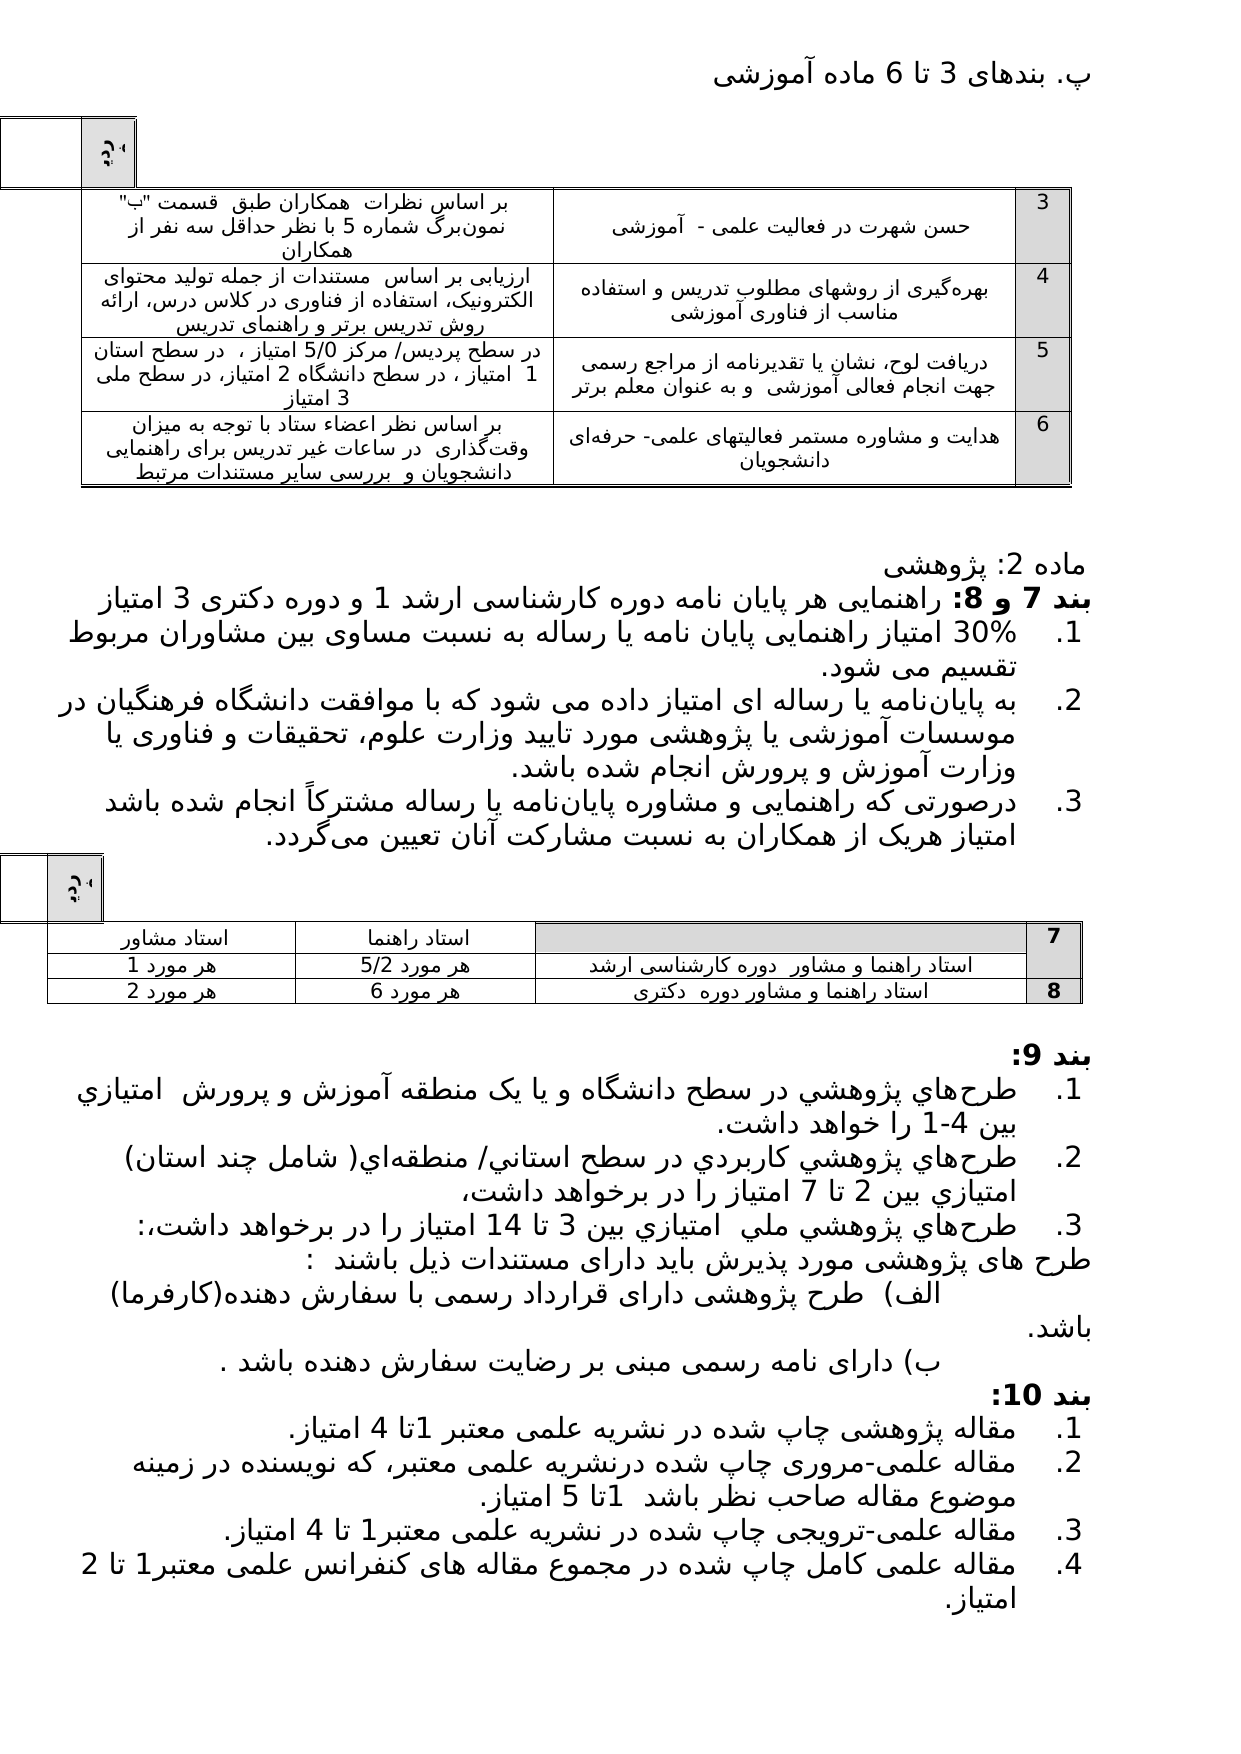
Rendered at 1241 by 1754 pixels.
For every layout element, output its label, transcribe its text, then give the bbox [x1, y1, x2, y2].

text بند 7 و 8: راهنمایی هر پایان نامه دوره كارشناسی ارشد 1 و دوره دكتری 3 امتیاز [59, 581, 1092, 615]
table_cell استاد مشاور [48, 922, 295, 952]
table_header ردیف [48, 854, 103, 921]
table_cell حسن شهرت در فعالیت علمی - آموزشی [554, 190, 1015, 263]
list طرح‌هاي پژوهشي ملي امتيازي بين 3 تا 14 امتياز را در برخواهد داشت،: [59, 1208, 1055, 1242]
text بند 9: [59, 1038, 1092, 1072]
list مقاله علمی-ترویجی چاپ شده در نشریه علمی معتبر1 تا 4 امتیاز. [59, 1514, 1055, 1548]
table_cell هر مورد 6 [296, 979, 535, 1003]
table_cell هر مورد 2 [48, 979, 295, 1003]
list مقاله علمی-مروری چاپ شده درنشریه علمی معتبر، كه نویسنده در زمینه موضوع مقاله صاحب نظر باشد 1تا 5 امتیاز. [59, 1446, 1055, 1514]
table_cell هر مورد 1 [48, 954, 295, 978]
table_cell ارزیابی بر اساس مستندات از جمله تولید محتوای الکترونیک، استفاده از فناوری در کلاس درس، ارائه روش تدریس برتر و راهنمای تدریس [82, 264, 553, 337]
text ب) دارای نامه رسمی مبنی بر رضایت سفارش دهنده باشد . [59, 1344, 1092, 1378]
table_cell 8 [1027, 979, 1080, 1003]
table_cell [536, 924, 1026, 952]
table_cell استاد راهنما و مشاور دوره كارشناسی ارشد [536, 954, 1026, 978]
list مقاله پژوهشی چاپ شده در نشریه علمی معتبر 1تا 4 امتیاز. [59, 1412, 1055, 1446]
table_cell استاد راهنما و مشاور دوره دكتری [536, 979, 1026, 1003]
text طرح های پژوهشی مورد پذیرش باید دارای مستندات ذیل باشند : [59, 1242, 1092, 1276]
table_cell بر اساس نظر اعضاء ستاد با توجه به میزان وقت‌گذاری در ساعات غیر تدریس برای راهنمایی دانشجویان و بررسی سایر مستندات مرتبط [82, 412, 553, 484]
table_cell بهره‌گیری از روشهای مطلوب تدریس و استفاده مناسب از فناوری آموزشی [554, 264, 1015, 337]
table_cell 7 [1027, 924, 1080, 978]
table_cell دریافت لوح، نشان یا تقدیرنامه از مراجع رسمی جهت انجام فعالی آموزشی و به عنوان معلم برتر [554, 338, 1015, 411]
table_cell در سطح پردیس/ مرکز 5/0 امتیاز ، در سطح استان 1 امتیاز ، در سطح دانشگاه 2 امتیاز، در سطح ملی 3 امتیاز [82, 338, 553, 411]
text الف) طرح پژوهشی دارای قرارداد رسمی با سفارش دهنده(کارفرما) باشد. [59, 1276, 1092, 1344]
table_cell 5 [1016, 338, 1069, 411]
table_cell 4 [1016, 264, 1069, 337]
table_cell 6 [1016, 412, 1071, 484]
text بند 10: [59, 1378, 1092, 1412]
table_cell بر اساس نظرات همکاران طبق قسمت "ب" نمون‌برگ شماره 5 با نظر حداقل سه نفر از همکاران [82, 190, 553, 263]
table_cell 3 [1016, 190, 1069, 263]
text پ. بندهای 3 تا 6 ماده آموزشی [97, 57, 1092, 91]
text ماده 2: پژوهشی [97, 547, 1092, 581]
list طرح‌هاي پژوهشي در سطح دانشگاه و یا یک منطقه آموزش و پرورش امتيازي بين 4-1 را خواهد داشت. [59, 1072, 1055, 1140]
list به پایان‌نامه یا رساله ای امتیاز داده می شود كه با موافقت دانشگاه فرهنگیان در موسسات آموزشی یا پژوهشی مورد تایید وزارت علوم، تحقیقات و فناوری یا وزارت آموزش و پرورش انجام شده باشد. [59, 683, 1055, 785]
list طرح‌هاي پژوهشي كاربردي در سطح استاني/ منطقه‌اي( شامل چند استان) امتيازي بين 2 تا 7 امتياز را در برخواهد داشت، [59, 1140, 1055, 1208]
list مقاله علمی كامل چاپ شده در مجموع مقاله های كنفرانس علمی معتبر1 تا 2 امتیاز. [59, 1548, 1055, 1616]
table_header ردیف [82, 117, 136, 187]
list درصورتی که راهنمایی و مشاوره پایان‌نامه یا رساله مشترکاً انجام شده باشد امتیاز هریک از همکاران به نسبت مشارکت آنان تعیین می‌گردد. [59, 785, 1055, 853]
list 30% امتیاز راهنمایی پایان نامه یا رساله به نسبت مساوی بین مشاوران مربوط تقسیم می شود. [59, 615, 1055, 683]
table_cell هدایت و مشاوره مستمر فعالیتهای علمی- حرفه‌ای دانشجویان [554, 412, 1015, 484]
table_cell استاد راهنما [296, 922, 535, 952]
table_cell هر مورد 5/2 [296, 954, 535, 978]
